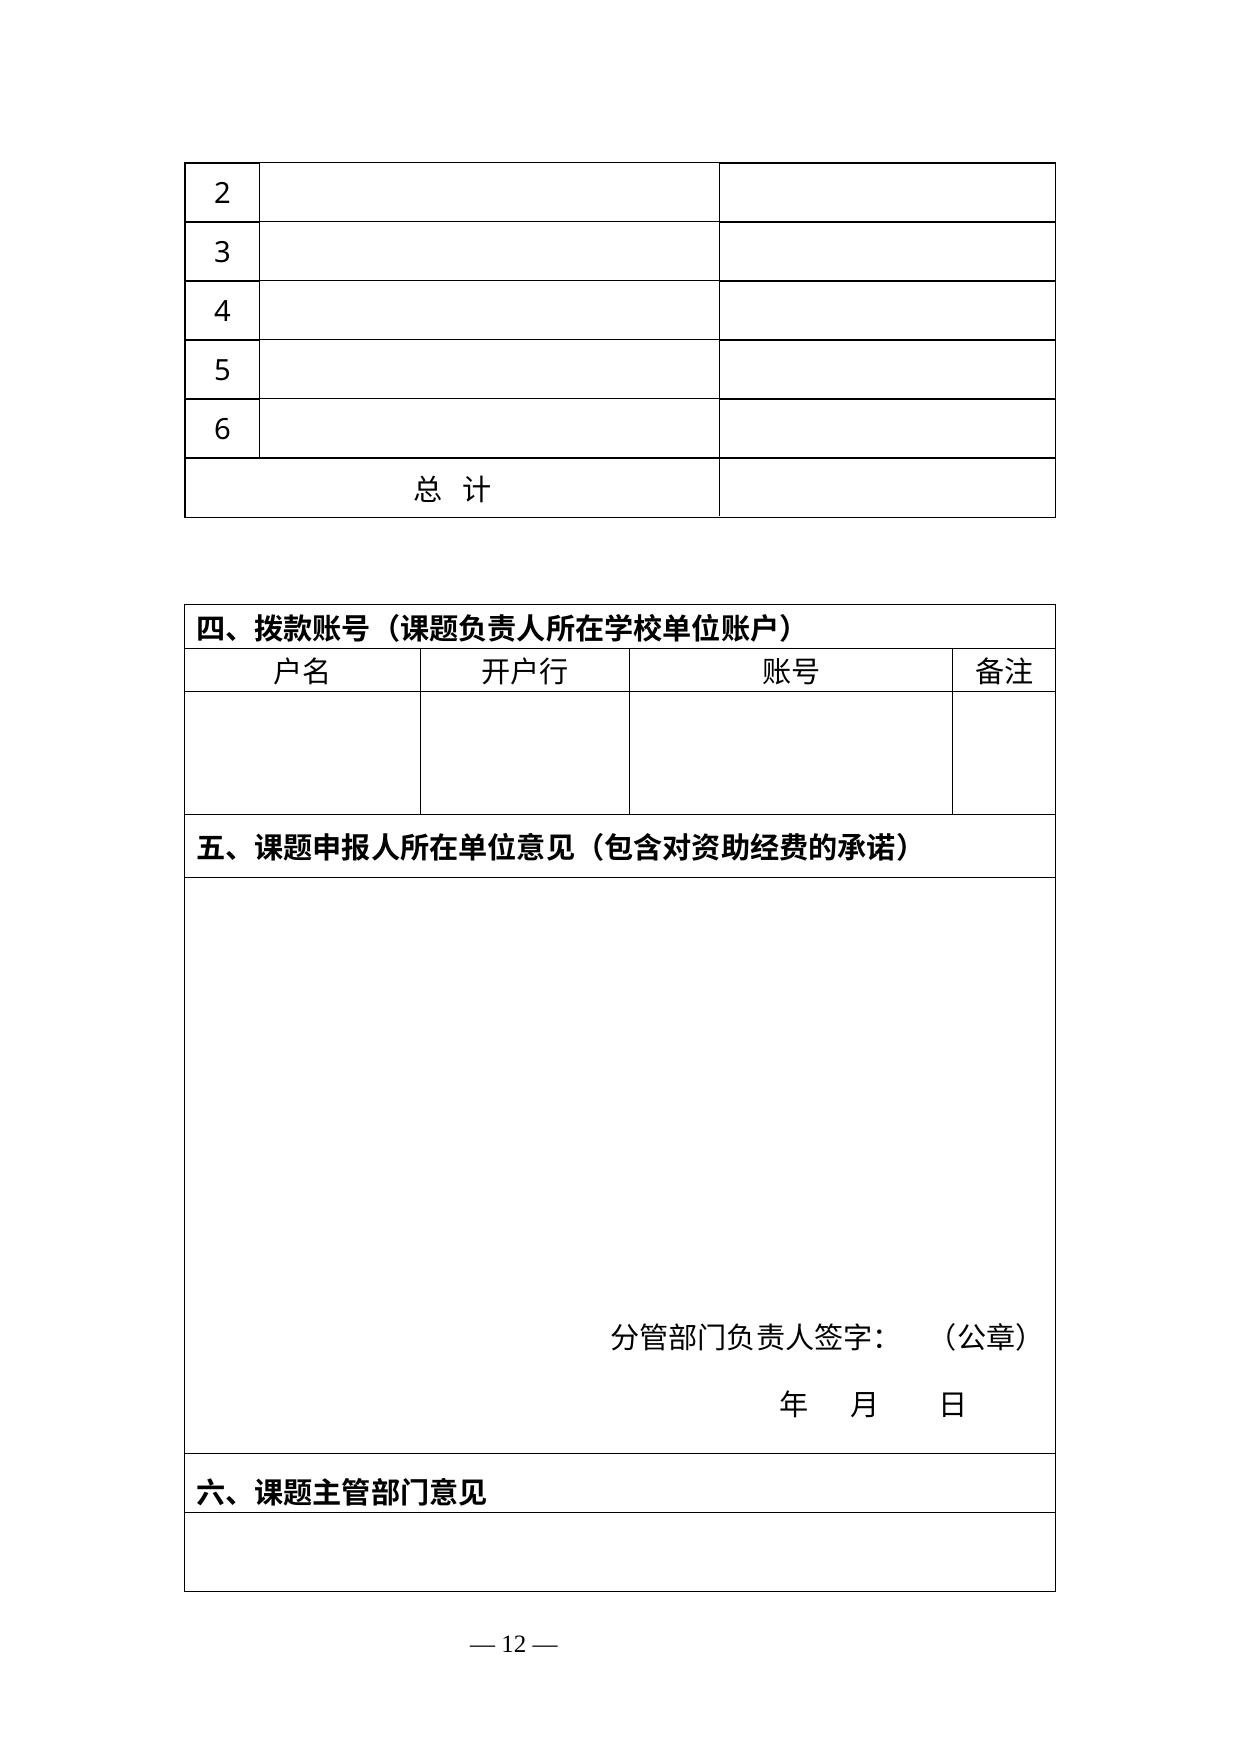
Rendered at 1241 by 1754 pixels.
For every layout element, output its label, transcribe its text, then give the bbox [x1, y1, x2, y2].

table_cell [720, 400, 1055, 457]
table_cell [260, 399, 719, 457]
table_cell [720, 341, 1055, 398]
table_cell 4 [186, 282, 259, 339]
table_cell 五、课题申报人所在单位意见（包含对资助经费的承诺） [185, 815, 1055, 877]
table_cell 2 [186, 164, 259, 221]
table_cell 备注 [953, 649, 1055, 691]
table_cell [260, 340, 719, 398]
table_cell 5 [186, 341, 259, 398]
table_cell [953, 692, 1055, 813]
table_cell 6 [186, 400, 259, 457]
table_cell [720, 223, 1055, 280]
table_cell [185, 692, 420, 813]
table_cell [720, 164, 1055, 221]
table_header 四、拨款账号（课题负责人所在学校单位账户） [185, 605, 1055, 647]
table_cell 分管部门负责人签字： （公章） 年 月 日 [185, 878, 1055, 1452]
table_cell [421, 692, 629, 813]
table_cell [720, 459, 1055, 516]
table_cell [260, 163, 719, 221]
table_cell 开户行 [421, 649, 629, 691]
table_cell [260, 281, 719, 339]
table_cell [185, 1513, 1055, 1591]
table_cell [720, 282, 1055, 339]
table_cell [630, 692, 952, 813]
table_cell 3 [186, 223, 259, 280]
table_cell 总 计 [186, 459, 719, 516]
table_cell 六、课题主管部门意见 [185, 1454, 1055, 1512]
table_cell 账号 [630, 649, 952, 691]
table_cell [260, 222, 719, 280]
table_cell 户名 [185, 649, 420, 691]
